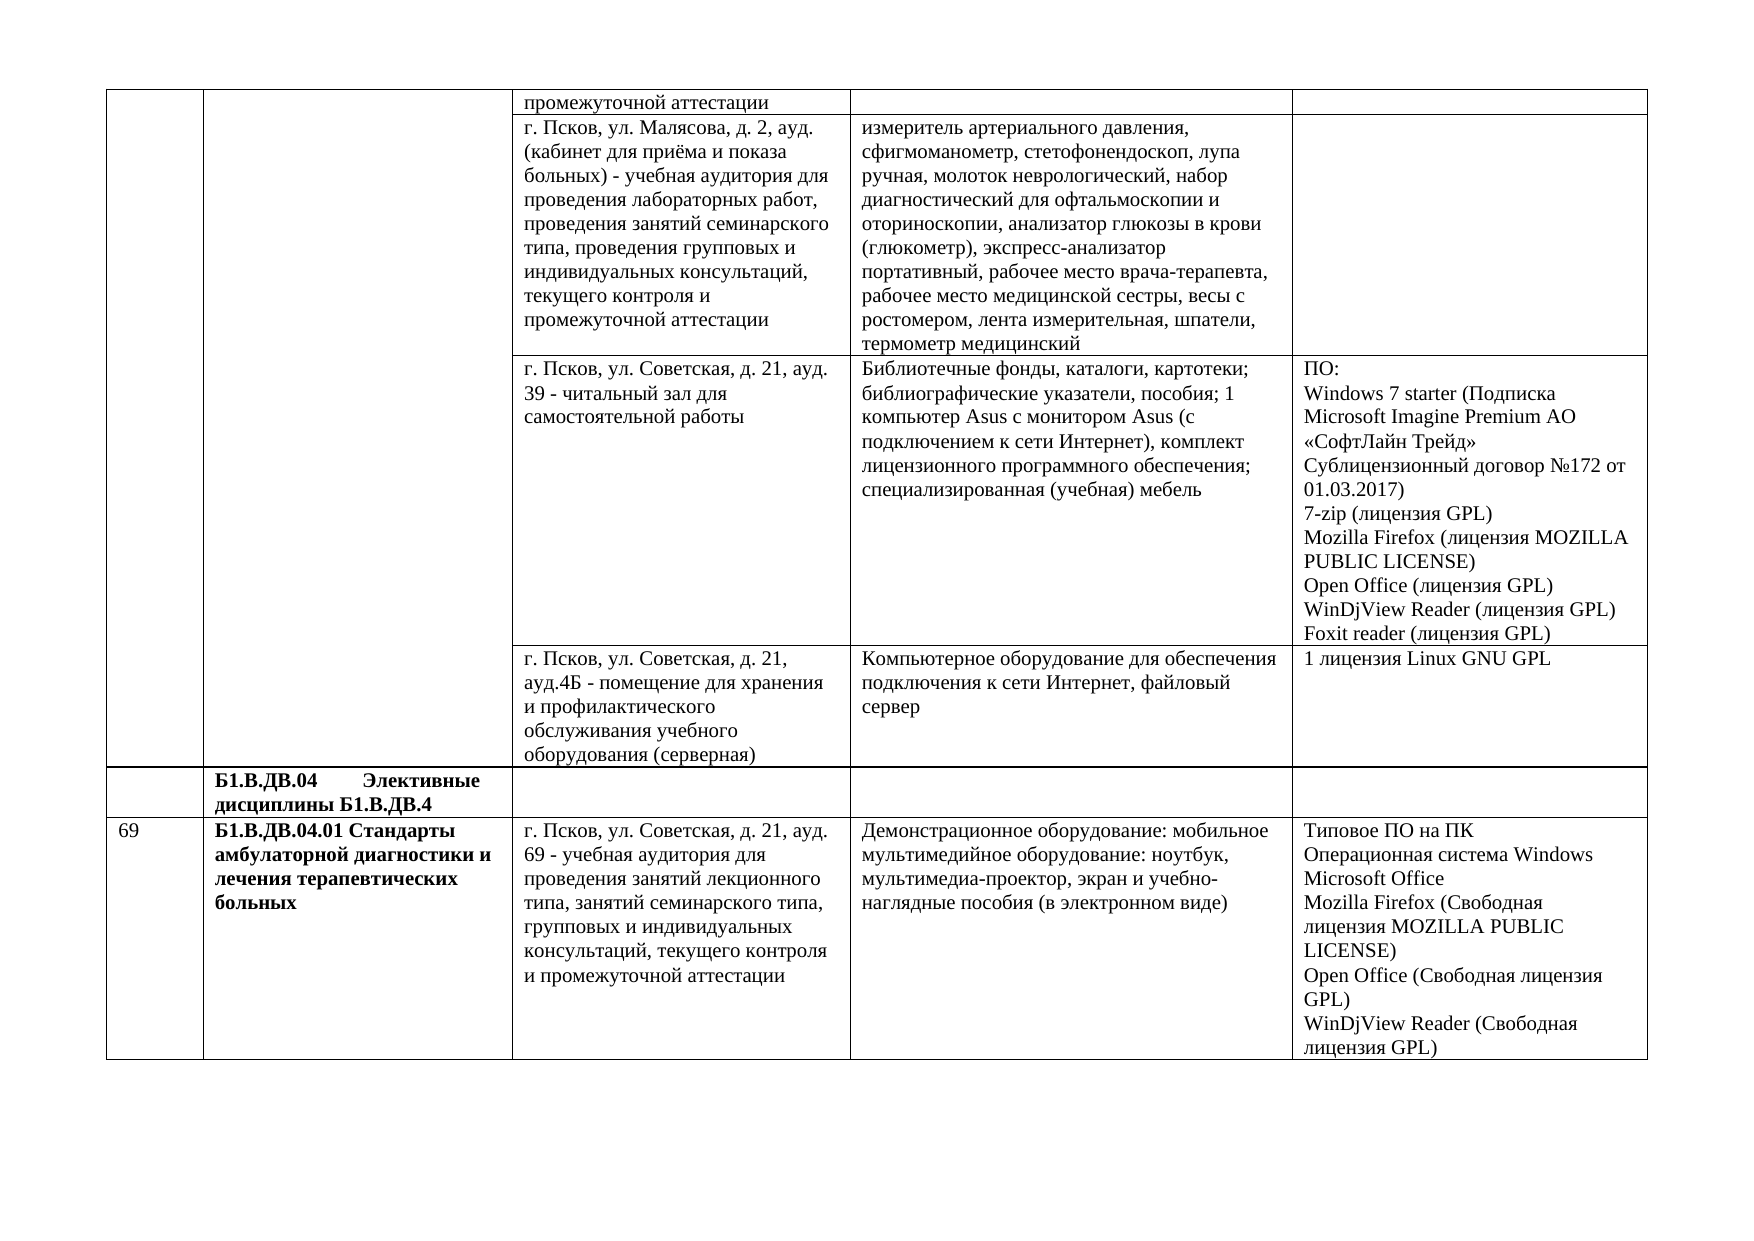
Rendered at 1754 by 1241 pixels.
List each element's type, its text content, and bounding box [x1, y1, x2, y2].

table_cell [1293, 90, 1647, 114]
table_cell [851, 768, 1292, 817]
table_cell Типовое ПО на ПК Операционная система Windows Microsoft Office Mozilla Firefox (Свободная лицензия MOZILLA PUBLIC LICENSE) Open Office (Свободная лицензия GPL) WinDjView Reader (Свободная лицензия GPL) [1293, 818, 1647, 1059]
table_cell ПО: Windows 7 starter (Подписка Microsoft Imagine Premium АО «СофтЛайн Трейд» Сублицензионный договор №172 от 01.03.2017) 7-zip (лицензия GPL) Mozilla Firefox (лицензия MOZILLA PUBLIC LICENSE) Open Office (лицензия GPL) WinDjView Reader (лицензия GPL) Foxit reader (лицензия GPL) [1293, 356, 1647, 645]
table_cell 1 лицензия Linux GNU GPL [1293, 646, 1647, 766]
table_cell г. Псков, ул. Советская, д. 21, ауд. 69 - учебная аудитория для проведения занятий лекционного типа, занятий семинарского типа, групповых и индивидуальных консультаций, текущего контроля и промежуточной аттестации [513, 818, 850, 1059]
table_cell [1293, 115, 1647, 355]
table_cell г. Псков, ул. Советская, д. 21, ауд.4Б - помещение для хранения и профилактического обслуживания учебного оборудования (серверная) [513, 646, 850, 766]
table_cell Б1.В.ДВ.04 Элективные дисциплины Б1.В.ДВ.4 [204, 768, 512, 817]
table_cell Компьютерное оборудование для обеспечения подключения к сети Интернет, файловый сервер [851, 646, 1292, 766]
table_cell Библиотечные фонды, каталоги, картотеки; библиографические указатели, пособия; 1 компьютер Asus с монитором Asus (с подключением к сети Интернет), комплект лицензионного программного обеспечения; специализированная (учебная) мебель [851, 356, 1292, 645]
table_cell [851, 90, 1292, 114]
table_cell Демонстрационное оборудование: мобильное мультимедийное оборудование: ноутбук, мультимедиа-проектор, экран и учебно-наглядные пособия (в электронном виде) [851, 818, 1292, 1059]
table_cell 69 [107, 818, 203, 1059]
table_cell [107, 768, 203, 817]
table_cell измеритель артериального давления, сфигмоманометр, стетофонендоскоп, лупа ручная, молоток неврологический, набор диагностический для офтальмоскопии и оториноскопии, анализатор глюкозы в крови (глюкометр), экспресс-анализатор портативный, рабочее место врача-терапевта, рабочее место медицинской сестры, весы с ростомером, лента измерительная, шпатели, термометр медицинский [851, 115, 1292, 355]
table_cell [1293, 768, 1647, 817]
table_cell г. Псков, ул. Советская, д. 21, ауд. 39 - читальный зал для самостоятельной работы [513, 356, 850, 645]
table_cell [513, 90, 850, 114]
table_cell [513, 768, 850, 817]
table_cell г. Псков, ул. Малясова, д. 2, ауд. (кабинет для приёма и показа больных) - учебная аудитория для проведения лабораторных работ, проведения занятий семинарского типа, проведения групповых и индивидуальных консультаций, текущего контроля и промежуточной аттестации [513, 115, 850, 355]
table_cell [204, 818, 512, 1059]
